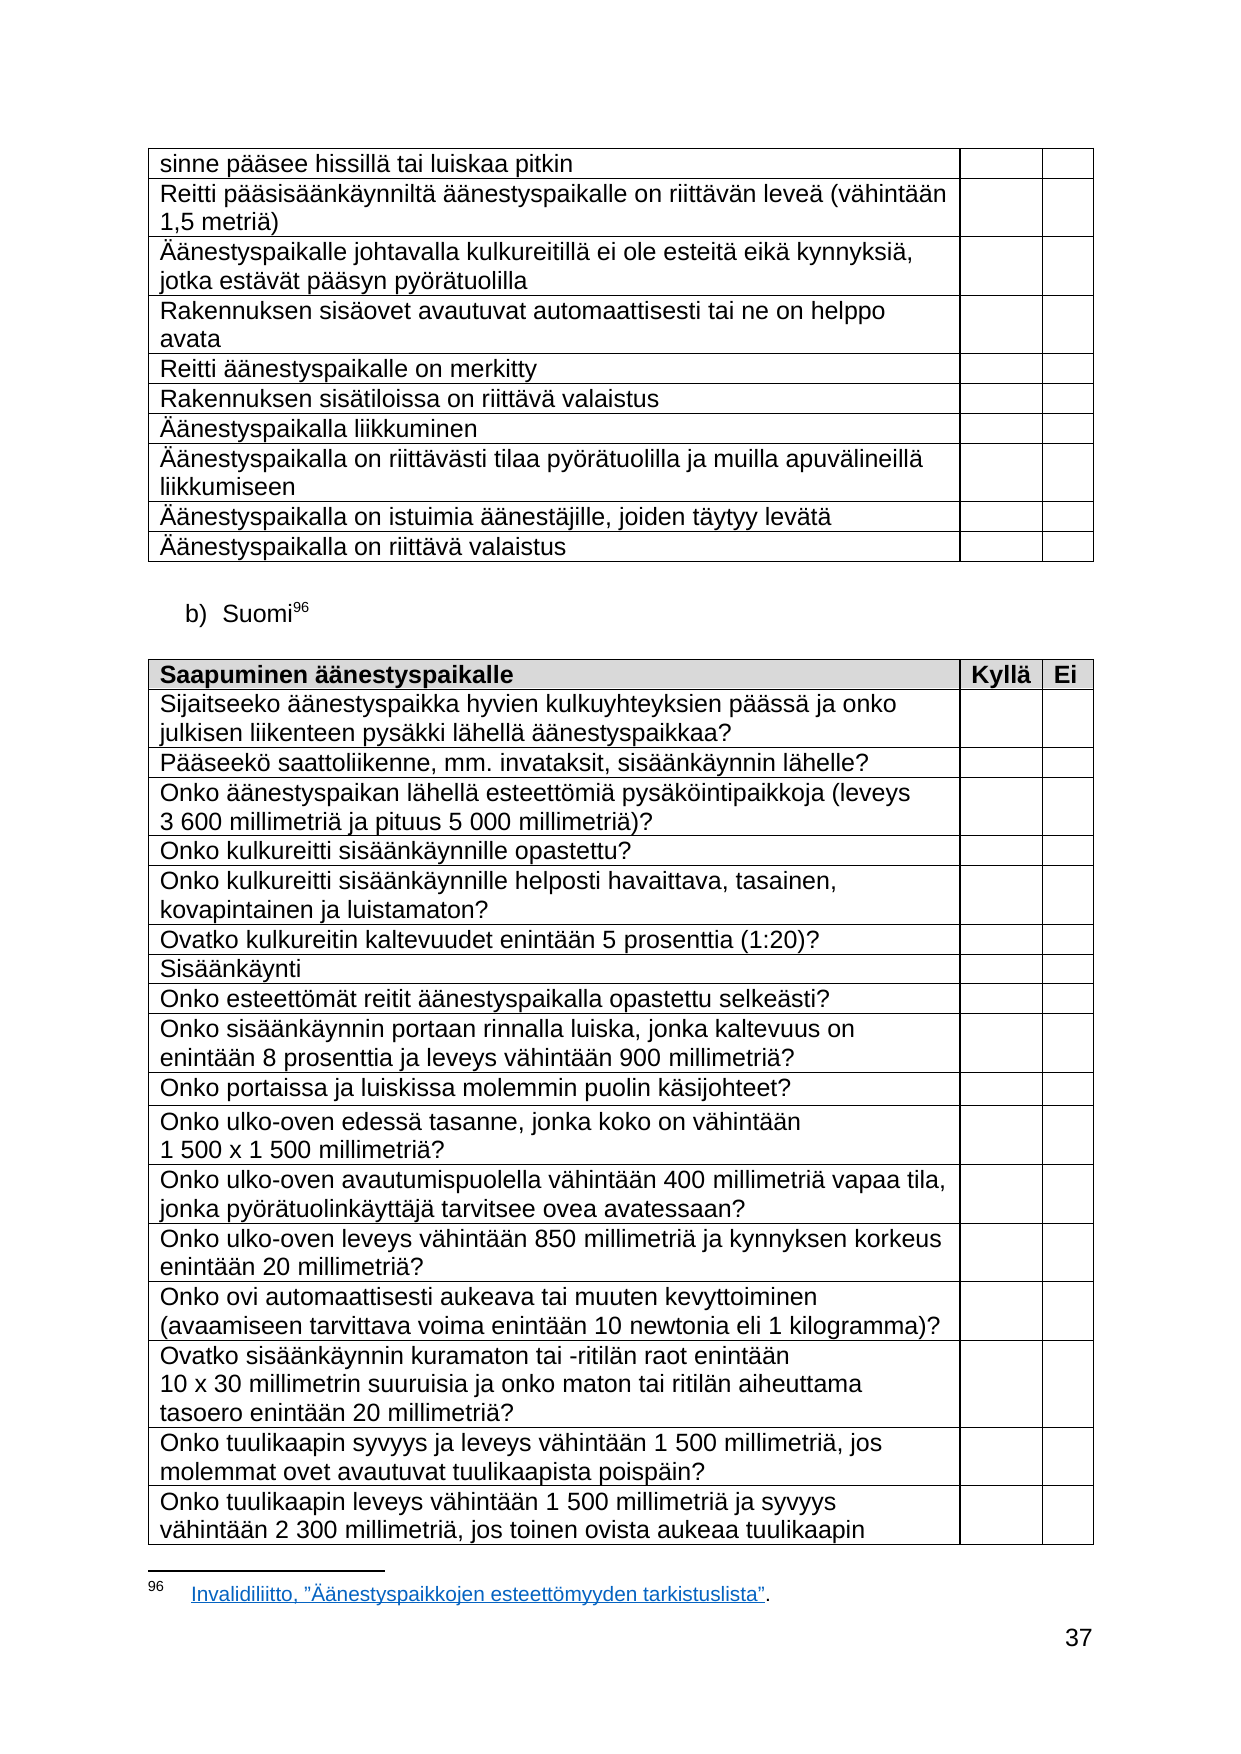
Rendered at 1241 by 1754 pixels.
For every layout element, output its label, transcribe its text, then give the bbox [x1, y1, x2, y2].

table_cell [961, 748, 1042, 777]
table_cell [961, 237, 1042, 294]
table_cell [149, 149, 959, 177]
table_cell [961, 984, 1042, 1013]
table_cell [1043, 414, 1093, 442]
table_cell [961, 384, 1042, 413]
table_cell [1043, 1428, 1093, 1485]
table_cell Äänestyspaikalla on istuimia äänestäjille, joiden täytyy levätä [149, 502, 959, 531]
table_cell [961, 1282, 1042, 1339]
table_cell Äänestyspaikalla liikkuminen [149, 414, 959, 442]
table_cell Reitti pääsisäänkäynniltä äänestyspaikalle on riittävän leveä (vähintään 1,5 metriä) [149, 179, 959, 236]
table_cell [961, 1428, 1042, 1485]
table_cell [1043, 1073, 1093, 1105]
table_cell [1043, 1014, 1093, 1072]
table_cell [1043, 179, 1093, 236]
table_cell [961, 1224, 1042, 1281]
table_cell [1043, 690, 1093, 747]
table_cell [961, 925, 1042, 953]
table_cell [1043, 984, 1093, 1013]
table_header Ei [1043, 660, 1093, 688]
table_cell [1043, 925, 1093, 953]
table_cell [961, 149, 1042, 177]
table_cell Rakennuksen sisäovet avautuvat automaattisesti tai ne on helppo avata [149, 296, 959, 353]
table_header Kyllä [961, 660, 1042, 688]
table_cell [1043, 354, 1093, 383]
table_cell [961, 866, 1042, 924]
table_cell [961, 296, 1042, 353]
table_cell [1043, 1486, 1093, 1544]
list Suomi [185, 599, 1092, 628]
table_cell [1043, 502, 1093, 531]
table_cell Ovatko sisäänkäynnin kuramaton tai -ritilän raot enintään 10 x 30 millimetrin suuruisia ja onko maton tai ritilän aiheuttama tasoero enintään 20 millimetriä? [149, 1341, 959, 1427]
table_cell [1043, 532, 1093, 561]
table_cell [1043, 149, 1093, 177]
table_cell [1043, 1224, 1093, 1281]
table_cell [961, 1014, 1042, 1072]
table_cell [1043, 1341, 1093, 1427]
table_cell [961, 502, 1042, 531]
table_cell Reitti äänestyspaikalle on merkitty [149, 354, 959, 383]
table_cell Onko ulko-oven avautumispuolella vähintään 400 millimetriä vapaa tila, jonka pyörätuolinkäyttäjä tarvitsee ovea avatessaan? [149, 1165, 959, 1222]
table_cell Äänestyspaikalla on riittävästi tilaa pyörätuolilla ja muilla apuvälineillä liikkumiseen [149, 444, 959, 501]
table_cell [961, 1341, 1042, 1427]
table_cell Onko tuulikaapin syvyys ja leveys vähintään 1 500 millimetriä, jos molemmat ovet avautuvat tuulikaapista poispäin? [149, 1428, 959, 1485]
table_cell [1043, 444, 1093, 501]
table_cell Ovatko kulkureitin kaltevuudet enintään 5 prosenttia (1:20)? [149, 925, 959, 953]
table_cell Onko sisäänkäynnin portaan rinnalla luiska, jonka kaltevuus on enintään 8 prosenttia ja leveys vähintään 900 millimetriä? [149, 1014, 959, 1072]
table_cell Onko äänestyspaikan lähellä esteettömiä pysäköintipaikkoja (leveys 3 600 millimetriä ja pituus 5 000 millimetriä)? [149, 778, 959, 835]
table_cell Sijaitseeko äänestyspaikka hyvien kulkuyhteyksien päässä ja onko julkisen liikenteen pysäkki lähellä äänestyspaikkaa? [149, 690, 959, 747]
table_cell [1043, 1282, 1093, 1339]
table_cell Rakennuksen sisätiloissa on riittävä valaistus [149, 384, 959, 413]
table_cell [961, 690, 1042, 747]
table_cell Sisäänkäynti [149, 955, 959, 983]
table_cell [961, 1165, 1042, 1222]
table_cell [1043, 748, 1093, 777]
table_cell [1043, 237, 1093, 294]
table_cell [961, 444, 1042, 501]
table_cell Onko esteettömät reitit äänestyspaikalla opastettu selkeästi? [149, 984, 959, 1013]
table_cell [961, 1106, 1042, 1164]
table_cell [1043, 1165, 1093, 1222]
table_cell [961, 836, 1042, 865]
table_cell [961, 179, 1042, 236]
table_cell Äänestyspaikalle johtavalla kulkureitillä ei ole esteitä eikä kynnyksiä, jotka estävät pääsyn pyörätuolilla [149, 237, 959, 294]
table_cell [961, 1486, 1042, 1544]
table_cell Onko kulkureitti sisäänkäynnille opastettu? [149, 836, 959, 865]
table_header Saapuminen äänestyspaikalle [149, 660, 959, 688]
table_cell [149, 1486, 959, 1544]
table_cell Pääseekö saattoliikenne, mm. invataksit, sisäänkäynnin lähelle? [149, 748, 959, 777]
table_cell [1043, 1106, 1093, 1164]
table_cell Onko ulko-oven leveys vähintään 850 millimetriä ja kynnyksen korkeus enintään 20 millimetriä? [149, 1224, 959, 1281]
table_cell [1043, 384, 1093, 413]
table_cell [961, 354, 1042, 383]
table_cell [1043, 296, 1093, 353]
table_cell [961, 414, 1042, 442]
table_cell [1043, 955, 1093, 983]
table_cell Onko portaissa ja luiskissa molemmin puolin käsijohteet? [149, 1073, 959, 1105]
table_cell Onko ulko-oven edessä tasanne, jonka koko on vähintään 1 500 x 1 500 millimetriä? [149, 1106, 959, 1164]
table_cell Äänestyspaikalla on riittävä valaistus [149, 532, 959, 561]
table_cell Onko ovi automaattisesti aukeava tai muuten kevyttoiminen (avaamiseen tarvittava voima enintään 10 newtonia eli 1 kilogramma)? [149, 1282, 959, 1339]
table_cell [961, 1073, 1042, 1105]
table_cell [1043, 778, 1093, 835]
table_cell [1043, 836, 1093, 865]
table_cell [1043, 866, 1093, 924]
table_cell [961, 955, 1042, 983]
table_cell Onko kulkureitti sisäänkäynnille helposti havaittava, tasainen, kovapintainen ja luistamaton? [149, 866, 959, 924]
table_cell [961, 532, 1042, 561]
table_cell [961, 778, 1042, 835]
